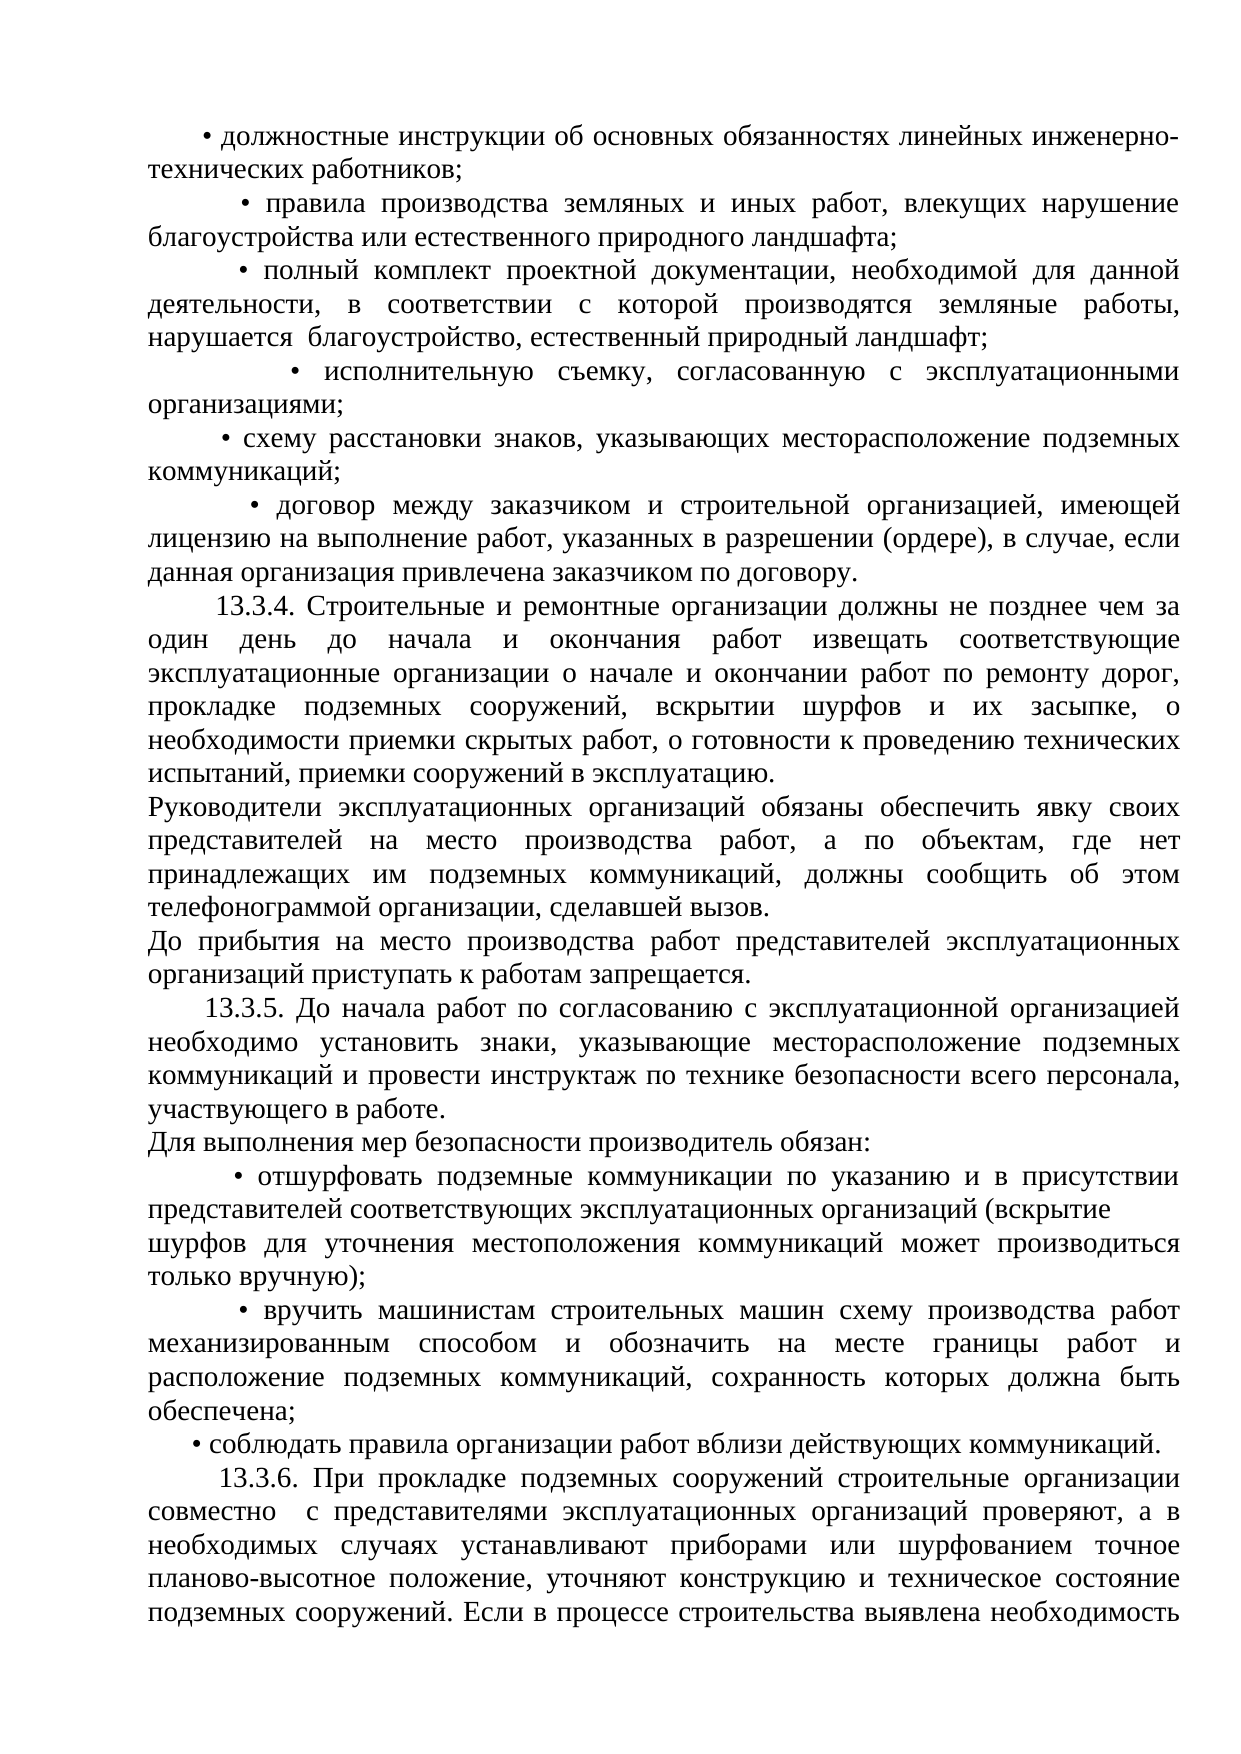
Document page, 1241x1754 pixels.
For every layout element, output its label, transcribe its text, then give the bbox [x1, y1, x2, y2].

text • правила производства земляных и иных работ, влекущих нарушение благоустройства или естественного природного ландшафта; [148, 185, 1181, 252]
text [148, 1460, 1181, 1627]
text • полный комплект проектной документации, необходимой для данной деятельности, в соответствии с которой производятся земляные работы, нарушается благоустройство, естественный природный ландшафт; [148, 252, 1181, 353]
text • должностные инструкции об основных обязанностях линейных инженерно-технических работников; [148, 118, 1181, 185]
text • соблюдать правила организации работ вблизи действующих коммуникаций. [148, 1426, 1181, 1460]
text 13.3.5. До начала работ по согласованию с эксплуатационной организацией необходимо установить знаки, указывающие месторасположение подземных коммуникаций и провести инструктаж по технике безопасности всего персонала, участвующего в работе. [148, 990, 1181, 1124]
text До прибытия на место производства работ представителей эксплуатационных организаций приступать к работам запрещается. [148, 923, 1181, 990]
text • вручить машинистам строительных машин схему производства работ механизированным способом и обозначить на месте границы работ и расположение подземных коммуникаций, сохранность которых должна быть обеспечена; [148, 1292, 1181, 1426]
text Руководители эксплуатационных организаций обязаны обеспечить явку своих представителей на место производства работ, а по объектам, где нет принадлежащих им подземных коммуникаций, должны сообщить об этом телефонограммой организации, сделавшей вызов. [148, 789, 1181, 923]
text шурфов для уточнения местоположения коммуникаций может производиться только вручную); [148, 1225, 1181, 1292]
text • схему расстановки знаков, указывающих месторасположение подземных коммуникаций; [148, 420, 1181, 487]
text 13.3.4. Строительные и ремонтные организации должны не позднее чем за один день до начала и окончания работ извещать соответствующие эксплуатационные организации о начале и окончании работ по ремонту дорог, прокладке подземных сооружений, вскрытии шурфов и их засыпке, о необходимости приемки скрытых работ, о готовности к проведению технических испытаний, приемки сооружений в эксплуатацию. [148, 588, 1181, 789]
text • договор между заказчиком и строительной организацией, имеющей лицензию на выполнение работ, указанных в разрешении (ордере), в случае, если данная организация привлечена заказчиком по договору. [148, 487, 1181, 588]
text • исполнительную съемку, согласованную с эксплуатационными организациями; [148, 353, 1181, 420]
text Для выполнения мер безопасности производитель обязан: [148, 1124, 1181, 1158]
text • отшурфовать подземные коммуникации по указанию и в присутствии представителей соответствующих эксплуатационных организаций (вскрытие [148, 1158, 1181, 1225]
